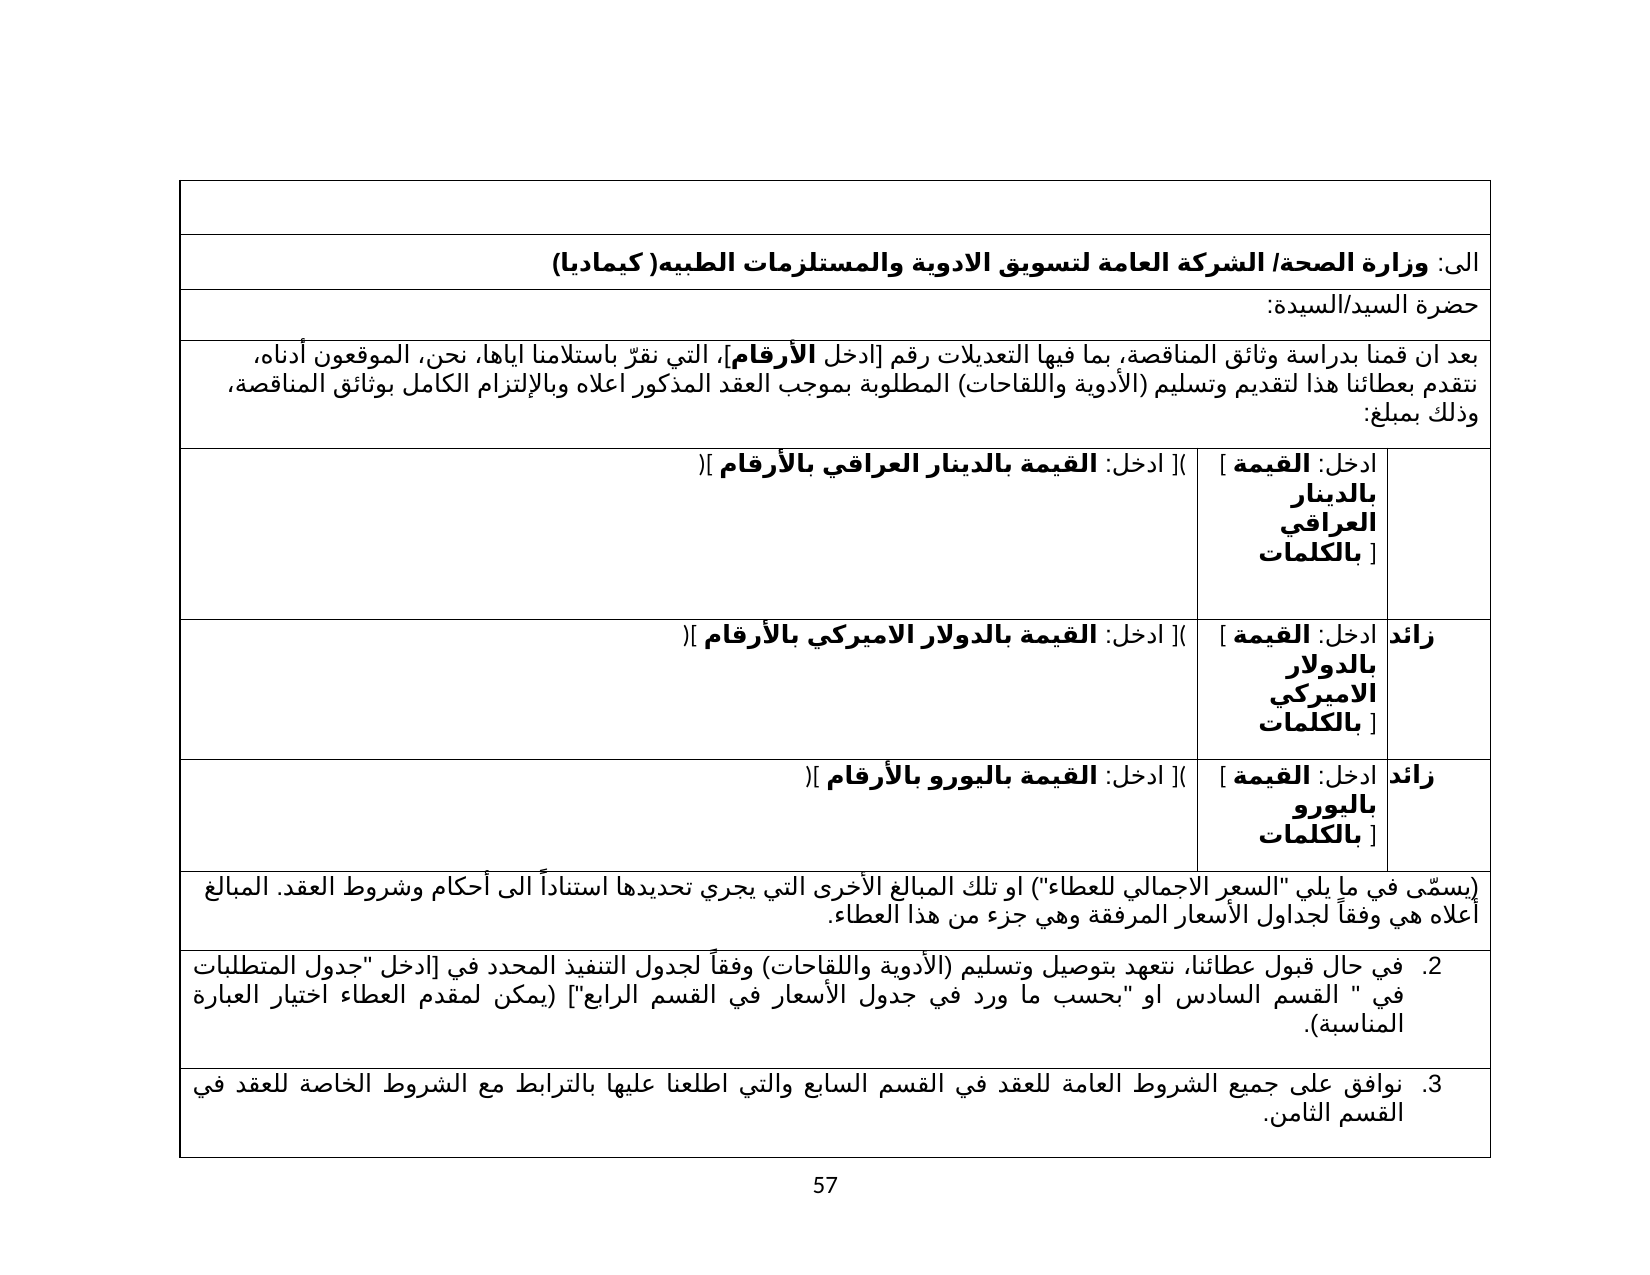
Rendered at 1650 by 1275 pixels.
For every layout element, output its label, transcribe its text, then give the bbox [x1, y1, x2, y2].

table_cell )[ ادخل: القيمة بالدولار الاميركي بالأرقام ]( [181, 620, 1197, 759]
table_cell الى: وزارة الصحة/ الشركة العامة لتسويق الادوية والمستلزمات الطبيه( كيماديا) [181, 235, 1490, 289]
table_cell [181, 181, 1490, 234]
table_cell [1388, 449, 1490, 618]
table_cell بعد ان قمنا بدراسة وثائق المناقصة، بما فيها التعديلات رقم [ادخل الأرقام]، التي نقرّ باستلامنا اياها، نحن، الموقعون أدناه، نتقدم بعطائنا هذا لتقديم وتسليم (الأدوية واللقاحات) المطلوبة بموجب العقد المذكور اعلاه وبالإلتزام الكامل بوثائق المناقصة، وذلك بمبلغ: [181, 341, 1490, 448]
table_cell [ ادخل: القيمة بالدينار العراقي بالكلمات ] [1198, 449, 1387, 618]
table_cell [ ادخل: القيمة بالدولار الاميركي بالكلمات ] [1198, 620, 1387, 759]
table_cell [ ادخل: القيمة باليورو بالكلمات ] [1198, 760, 1387, 871]
table_cell زائد [1388, 620, 1490, 759]
table_cell في حال قبول عطائنا، نتعهد بتوصيل وتسليم (الأدوية واللقاحات) وفقاً لجدول التنفيذ المحدد في [ادخل "جدول المتطلبات في " القسم السادس او "بحسب ما ورد في جدول الأسعار في القسم الرابع"] (يمكن لمقدم العطاء اختيار العبارة المناسبة). [181, 951, 1490, 1068]
table_cell (يسمّى في ما يلي "السعر الاجمالي للعطاء") او تلك المبالغ الأخرى التي يجري تحديدها استناداً الى أحكام وشروط العقد. المبالغ أعلاه هي وفقاً لجداول الأسعار المرفقة وهي جزء من هذا العطاء. [181, 872, 1490, 950]
table_cell زائد [1388, 760, 1490, 871]
table_cell )[ ادخل: القيمة بالدينار العراقي بالأرقام ]( [181, 449, 1197, 618]
table_cell حضرة السيد/السيدة: [181, 290, 1490, 339]
table_cell نوافق على جميع الشروط العامة للعقد في القسم السابع والتي اطلعنا عليها بالترابط مع الشروط الخاصة للعقد في القسم الثامن. [181, 1069, 1490, 1157]
table_cell )[ ادخل: القيمة باليورو بالأرقام ]( [181, 760, 1197, 871]
